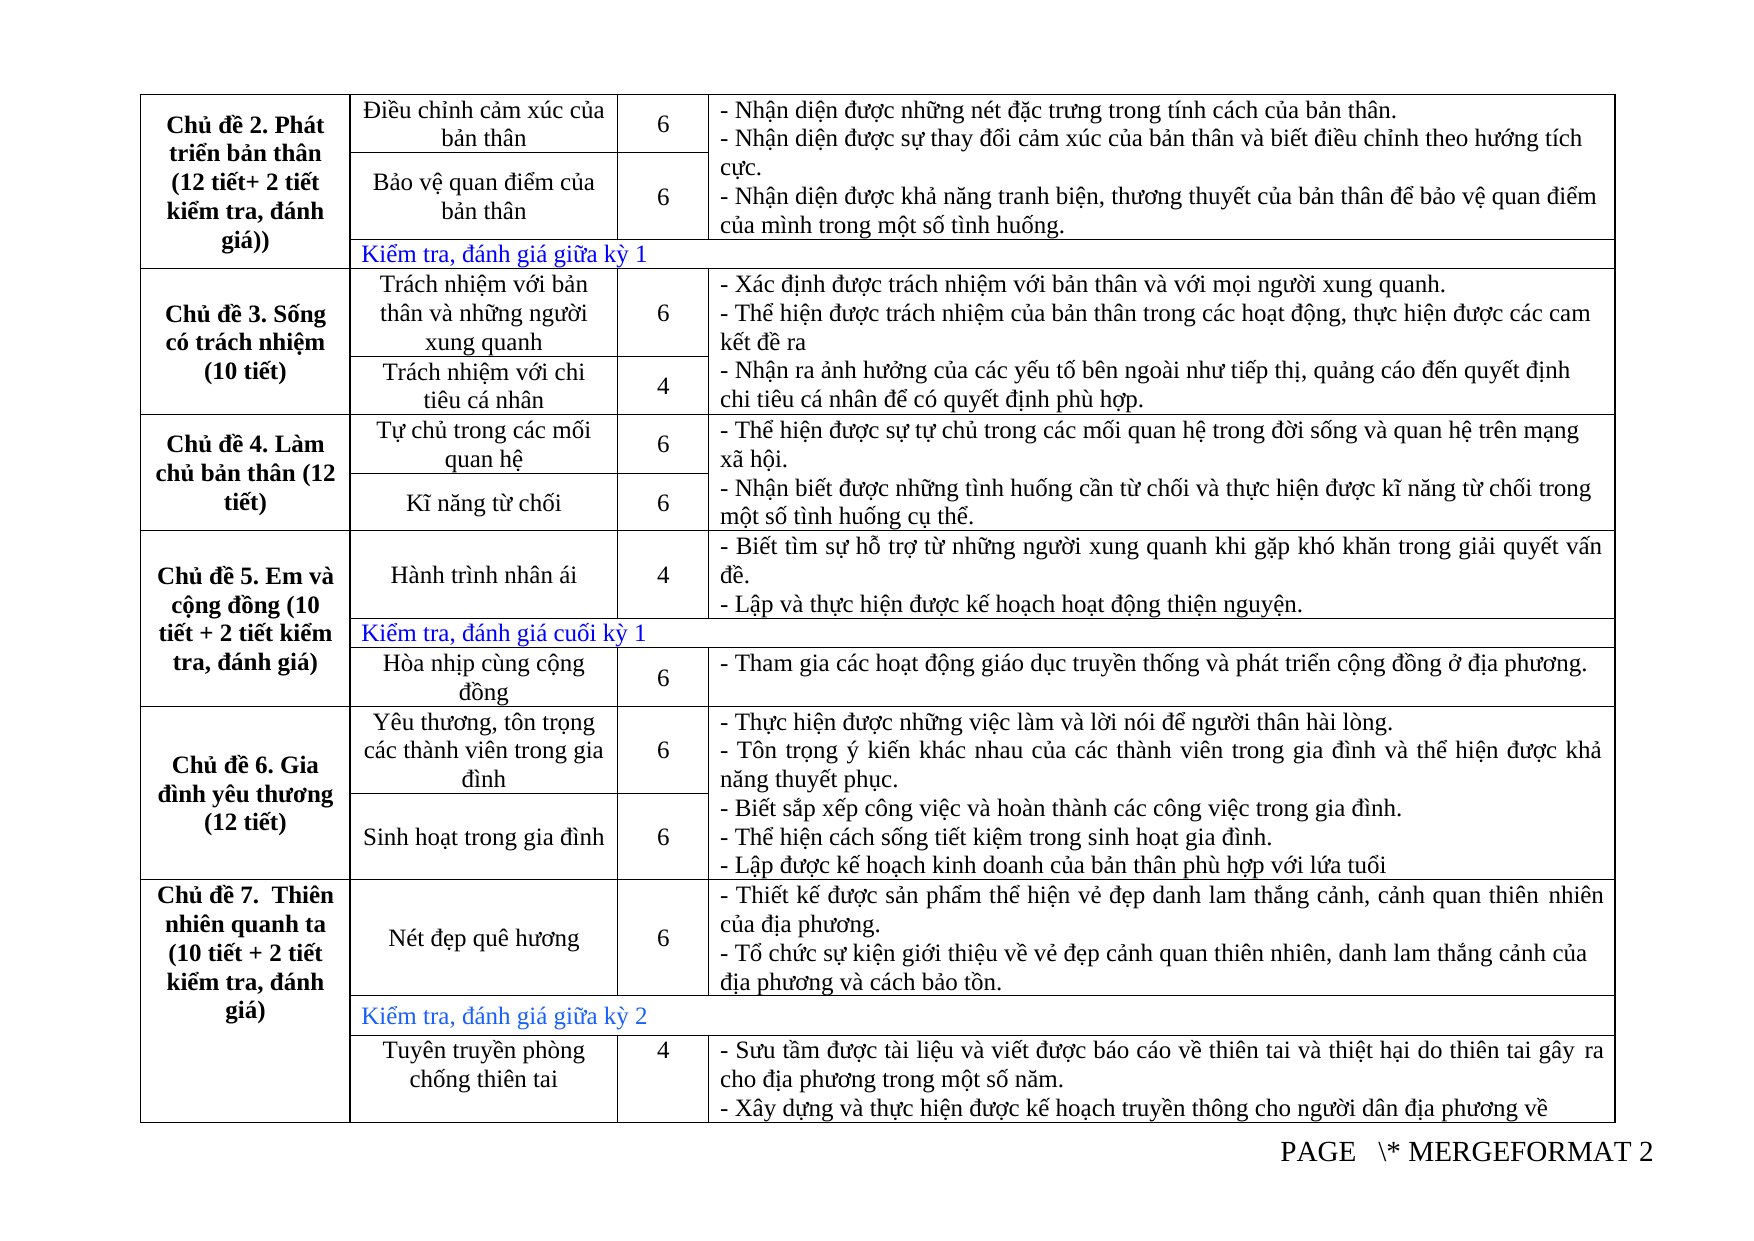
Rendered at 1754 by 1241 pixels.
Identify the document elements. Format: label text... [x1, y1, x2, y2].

table_cell 6 [618, 153, 708, 238]
table_cell 6 [618, 474, 708, 530]
table_cell Yêu thương, tôn trọng các thành viên trong gia đình [351, 707, 617, 793]
table_cell Chủ đề 2. Phát triển bản thân (12 tiết+ 2 tiết kiểm tra, đánh giá)) [141, 95, 349, 268]
table_cell - Thực hiện được những việc làm và lời nói để người thân hài lòng. - Tôn trọng ý kiến khác nhau của các thành viên trong gia đình và thể hiện được khả năng thuyết phục. - Biết sắp xếp công việc và hoàn thành các công việc trong gia đình. - Thể hiện cách sống tiết kiệm trong sinh hoạt gia đình. - Lập được kế hoạch kinh doanh của bản thân phù hợp với lứa tuổi [709, 707, 1614, 879]
table_cell - Xác định được trách nhiệm với bản thân và với mọi người xung quanh. - Thể hiện được trách nhiệm của bản thân trong các hoạt động, thực hiện được các cam kết đề ra - Nhận ra ảnh hưởng của các yếu tố bên ngoài như tiếp thị, quảng cáo đến quyết định chi tiêu cá nhân để có quyết định phù hợp. [709, 269, 1614, 414]
table_cell 4 [618, 1036, 708, 1122]
table_cell 4 [618, 357, 708, 414]
table_cell 6 [618, 648, 708, 706]
table_cell Kiểm tra, đánh giá cuối kỳ 1 [351, 619, 1614, 647]
table_cell Hành trình nhân ái [351, 531, 617, 617]
table_cell - Biết tìm sự hỗ trợ từ những người xung quanh khi gặp khó khăn trong giải quyết vấn đề. - Lập và thực hiện được kế hoạch hoạt động thiện nguyện. [709, 531, 1614, 617]
table_cell Điều chỉnh cảm xúc của bản thân [351, 95, 617, 152]
table_cell Tự chủ trong các mối quan hệ [351, 415, 617, 473]
table_cell Trách nhiệm với bản thân và những người xung quanh [351, 269, 617, 356]
table_cell Kĩ năng từ chối [351, 474, 617, 530]
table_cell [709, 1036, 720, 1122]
table_cell 6 [618, 415, 708, 473]
table_cell Trách nhiệm với chi tiêu cá nhân [351, 357, 617, 414]
table_cell 6 [618, 880, 708, 995]
table_cell Bảo vệ quan điểm của bản thân [351, 153, 617, 238]
table_cell Chủ đề 6. Gia đình yêu thương (12 tiết) [141, 707, 349, 879]
table_cell Hòa nhịp cùng cộng đồng [351, 648, 617, 706]
table_cell 6 [618, 794, 708, 879]
table_cell 6 [618, 95, 708, 152]
table_cell 6 [618, 707, 708, 793]
table_cell - Tham gia các hoạt động giáo dục truyền thống và phát triển cộng đồng ở địa phương. [709, 648, 1614, 706]
table_cell - Nhận diện được những nét đặc trưng trong tính cách của bản thân. - Nhận diện được sự thay đổi cảm xúc của bản thân và biết điều chỉnh theo hướng tích cực. - Nhận diện được khả năng tranh biện, thương thuyết của bản thân để bảo vệ quan điểm của mình trong một số tình huống. [709, 95, 1614, 238]
table_cell Chủ đề 5. Em và cộng đồng (10 tiết + 2 tiết kiểm tra, đánh giá) [141, 531, 349, 706]
table_cell Chủ đề 4. Làm chủ bản thân (12 tiết) [141, 415, 349, 530]
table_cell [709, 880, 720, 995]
table_cell 6 [618, 269, 708, 356]
table_cell Sinh hoạt trong gia đình [351, 794, 617, 879]
table_cell Chủ đề 3. Sống có trách nhiệm (10 tiết) [141, 269, 349, 414]
table_cell 4 [618, 531, 708, 617]
table_cell Kiểm tra, đánh giá giữa kỳ 1 [351, 240, 1614, 268]
table_cell - Thể hiện được sự tự chủ trong các mối quan hệ trong đời sống và quan hệ trên mạng xã hội. - Nhận biết được những tình huống cần từ chối và thực hiện được kĩ năng từ chối trong một số tình huống cụ thể. [709, 415, 1614, 530]
table_cell - Thiết kế được sản phẩm thể hiện vẻ đẹp danh lam thắng cảnh, cảnh quan thiên nhiên của địa phương. - Tổ chức sự kiện giới thiệu về vẻ đẹp cảnh quan thiên nhiên, danh lam thắng cảnh của địa phương và cách bảo tồn. [881, 880, 1614, 995]
table_cell Nét đẹp quê hương [351, 880, 617, 995]
table_cell Chủ đề 7. Thiên nhiên quanh ta (10 tiết + 2 tiết kiểm tra, đánh giá) [141, 880, 349, 1122]
table_cell Kiểm tra, đánh giá giữa kỳ 2 [351, 996, 1614, 1034]
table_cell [351, 1036, 617, 1122]
